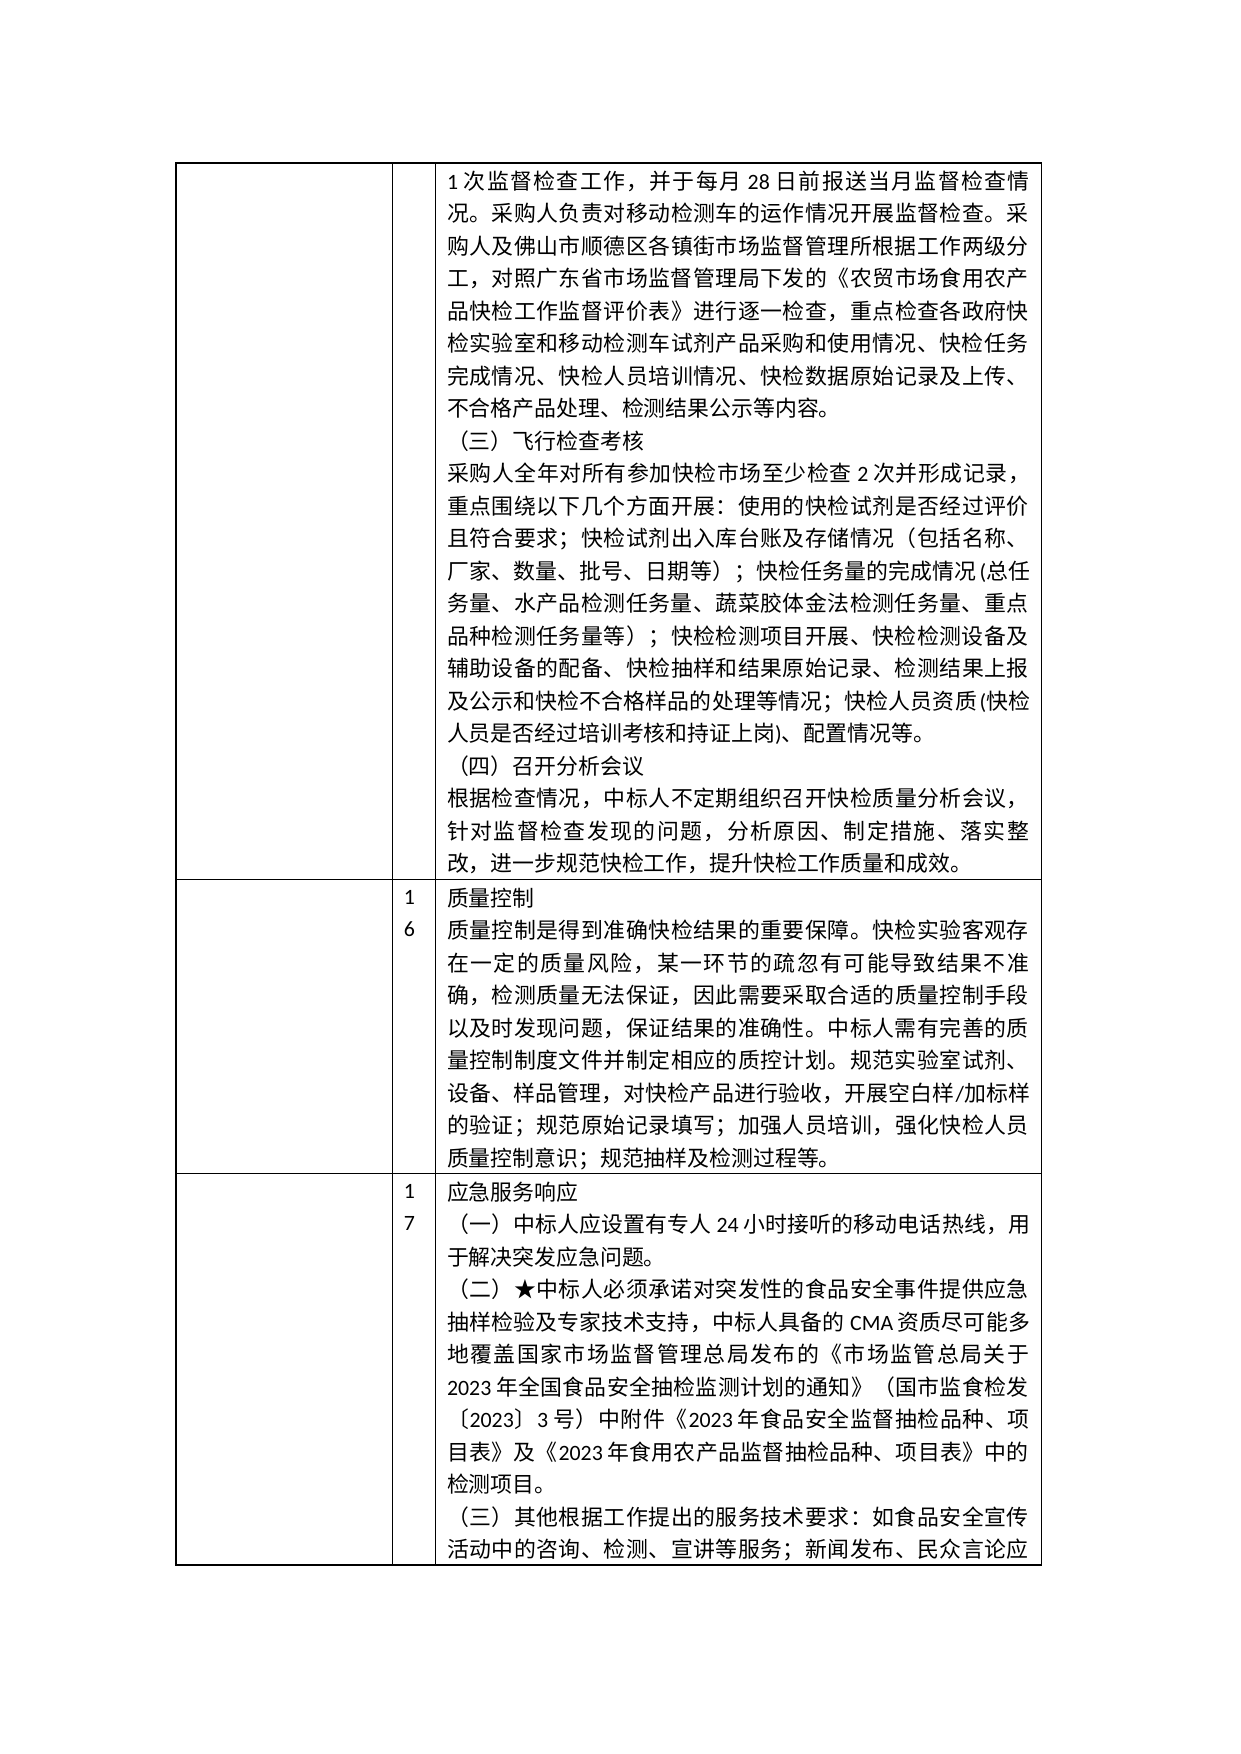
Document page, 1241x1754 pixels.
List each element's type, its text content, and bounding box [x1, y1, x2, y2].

table_cell 质量控制 质量控制是得到准确快检结果的重要保障。快检实验客观存在一定的质量风险，某一环节的疏忽有可能导致结果不准确，检测质量无法保证，因此需要采取合适的质量控制手段以及时发现问题，保证结果的准确性。中标人需有完善的质量控制制度文件并制定相应的质控计划。规范实验室试剂、设备、样品管理，对快检产品进行验收，开展空白样/加标样的验证；规范原始记录填写；加强人员培训，强化快检人员质量控制意识；规范抽样及检测过程等。 [436, 880, 1041, 1173]
table_cell [177, 164, 392, 878]
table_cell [436, 164, 1041, 878]
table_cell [436, 1174, 1041, 1564]
table_cell 16 [393, 880, 435, 1173]
table_cell [177, 1174, 392, 1564]
table_cell 15 [393, 164, 435, 878]
table_cell [177, 880, 392, 1173]
table_cell 17 [393, 1174, 435, 1564]
